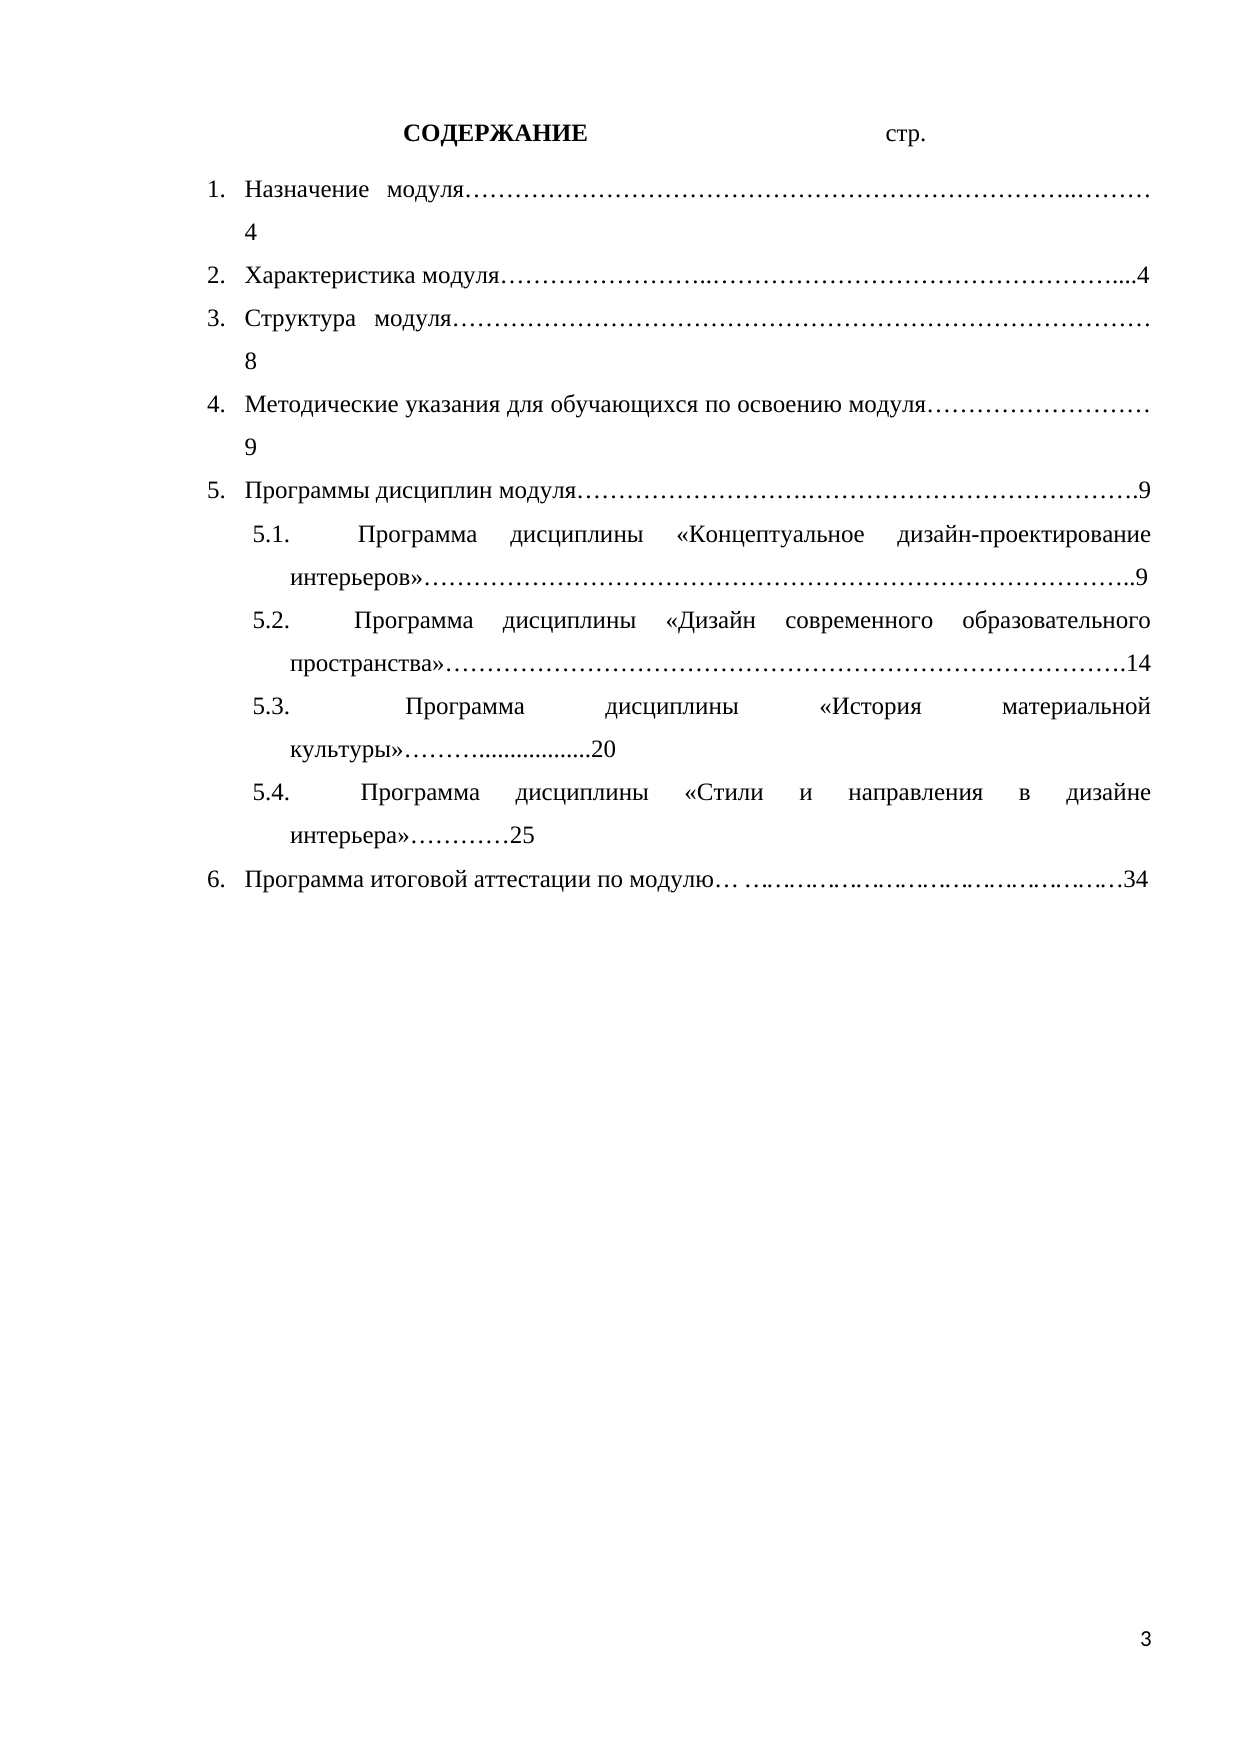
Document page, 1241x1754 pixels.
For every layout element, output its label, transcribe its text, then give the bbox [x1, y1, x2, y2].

list Характеристика модуля……………………..…………………………………………....4 [207, 260, 1152, 289]
list Программы дисциплин модуля……………………….………………………………….9 [207, 476, 1152, 504]
list Программа дисциплины «Концептуальное дизайн-проектирование интерьеров»…………………………………………………………………………..9 [252, 519, 1152, 591]
list Программа дисциплины «Дизайн современного образовательного пространства»……………………………………………………………………….14 [252, 605, 1152, 677]
list Программа дисциплины «История материальной культуры»………..................20 [252, 691, 1152, 763]
text Содержание стр. [177, 118, 1152, 147]
list Программа дисциплины «Стили и направления в дизайне интерьера»…………25 [252, 777, 1152, 849]
list Структура модуля…………………………………………………………………………8 [207, 303, 1152, 375]
list Методические указания для обучающихся по освоению модуля………………………9 [207, 389, 1152, 461]
list Программа итоговой аттестации по модулю… ……………………………………………34 [207, 864, 1152, 892]
list Назначение модуля………………………………………………………………..………4 [207, 174, 1152, 246]
